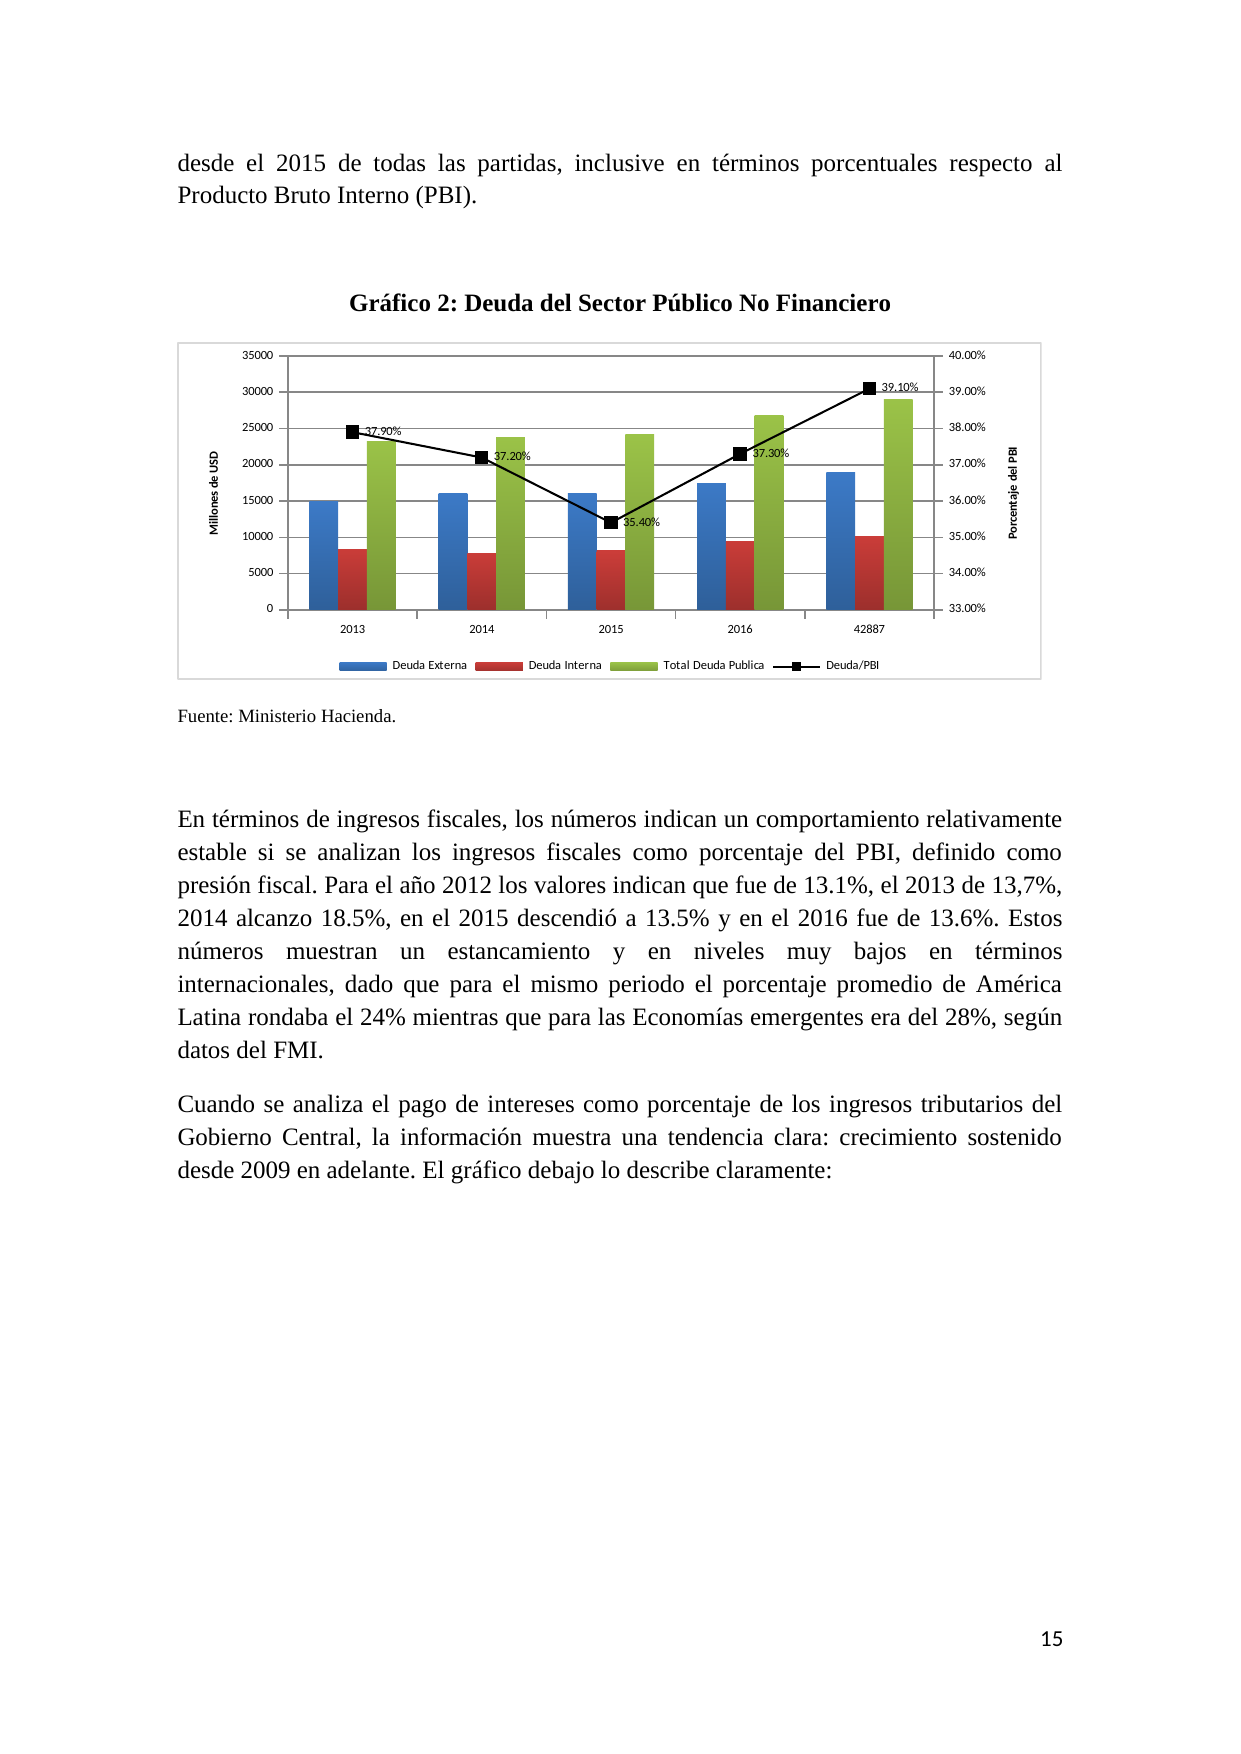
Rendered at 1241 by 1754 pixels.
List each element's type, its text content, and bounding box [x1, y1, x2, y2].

text Gráfico 2: Deuda del Sector Público No Financiero [177, 288, 1063, 317]
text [177, 148, 1063, 209]
text Fuente: Ministerio Hacienda. [177, 705, 1063, 726]
text Cuando se analiza el pago de intereses como porcentaje de los ingresos tributarios del Gobierno Central, la información muestra una tendencia clara: crecimiento sostenido desde 2009 en adelante. El gráfico debajo lo describe claramente: [177, 1089, 1063, 1184]
text En términos de ingresos fiscales, los números indican un comportamiento relativamente estable si se analizan los ingresos fiscales como porcentaje del PBI, definido como presión fiscal. Para el año 2012 los valores indican que fue de 13.1%, el 2013 de 13,7%, 2014 alcanzo 18.5%, en el 2015 descendió a 13.5% y en el 2016 fue de 13.6%. Estos números muestran un estancamiento y en niveles muy bajos en términos internacionales, dado que para el mismo periodo el porcentaje promedio de América Latina rondaba el 24% mientras que para las Economías emergentes era del 28%, según datos del FMI. [177, 804, 1063, 1064]
